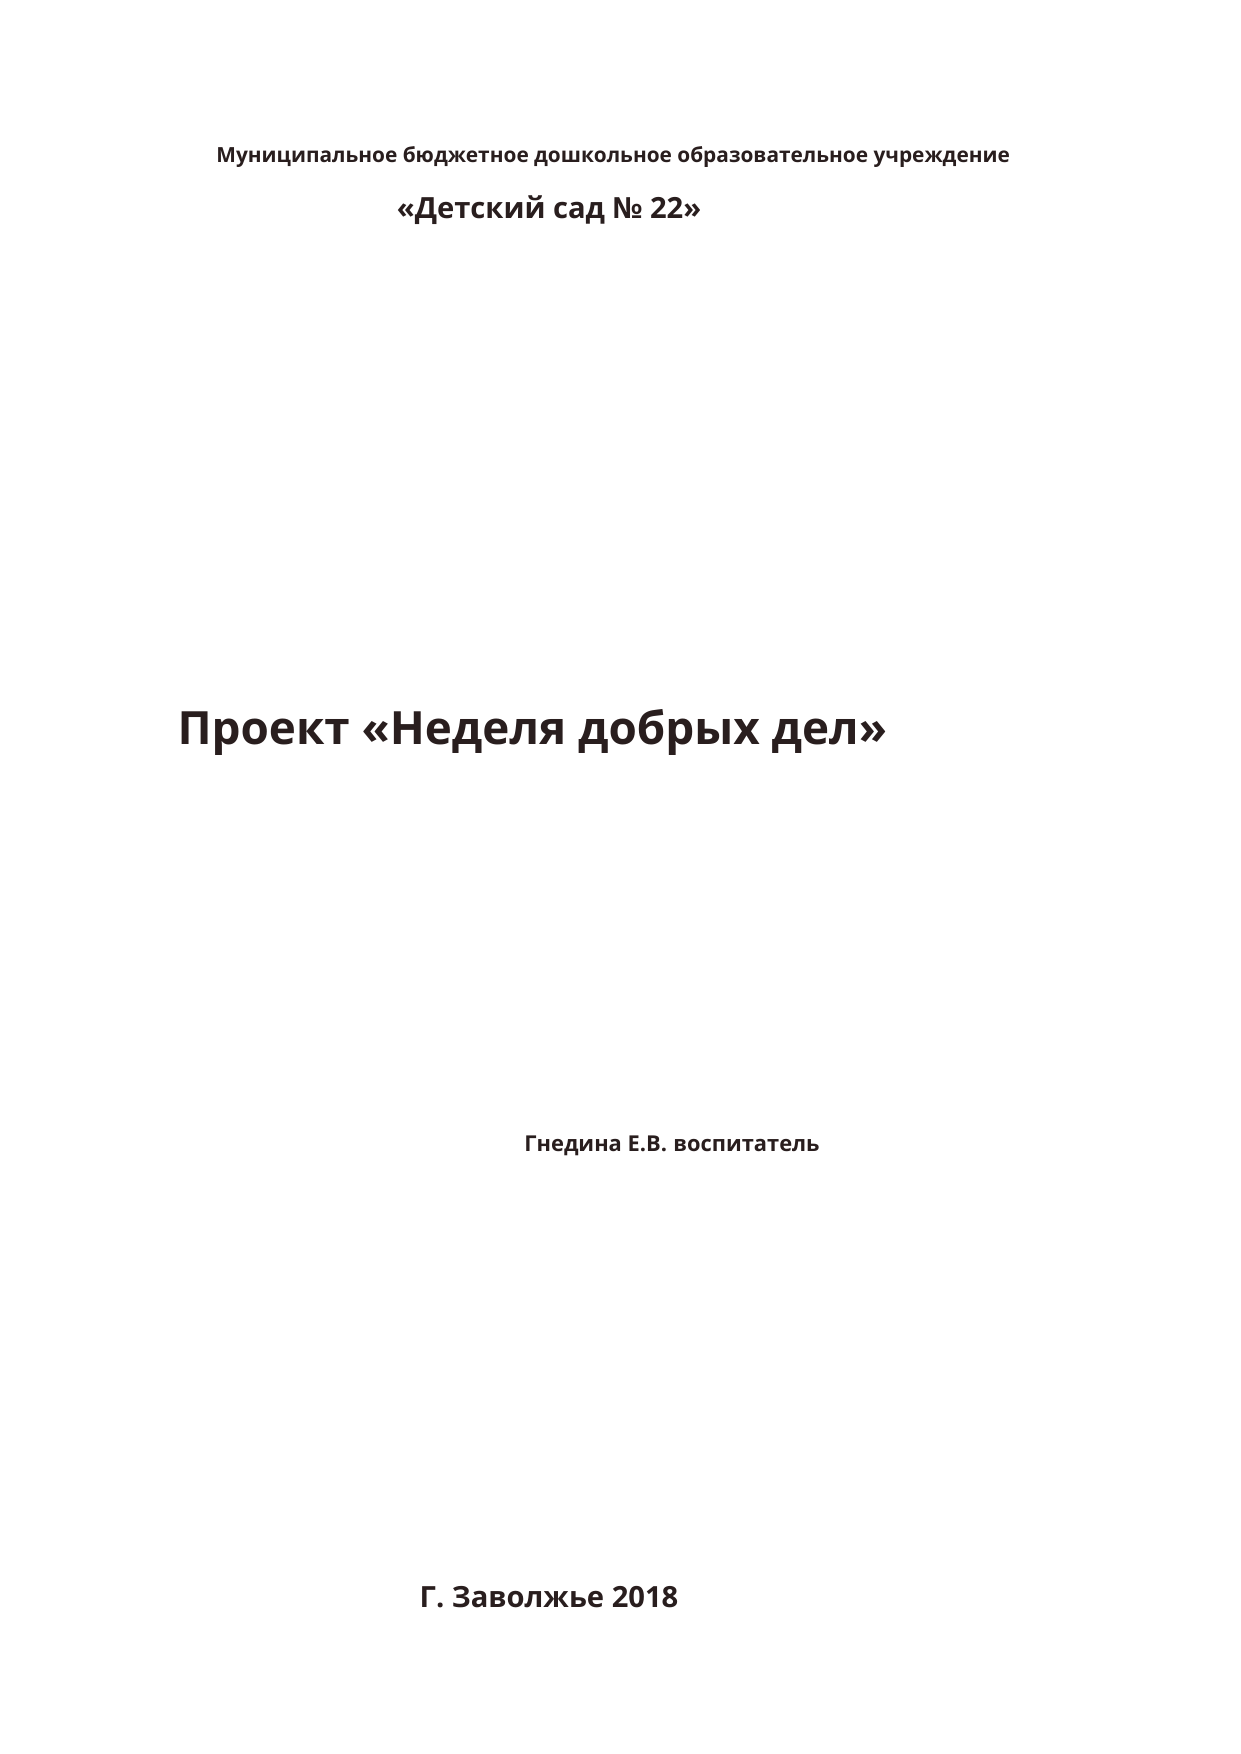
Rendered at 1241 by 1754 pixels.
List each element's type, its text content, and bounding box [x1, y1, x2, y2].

text Проект «Неделя добрых дел» [177, 695, 1152, 758]
text Муниципальное бюджетное дошкольное образовательное учреждение [177, 137, 1152, 168]
text «Детский сад № 22» [177, 187, 1152, 227]
text Г. Заволжье 2018 [177, 1576, 1152, 1616]
text Гнедина Е.В. воспитатель [177, 1126, 1152, 1158]
